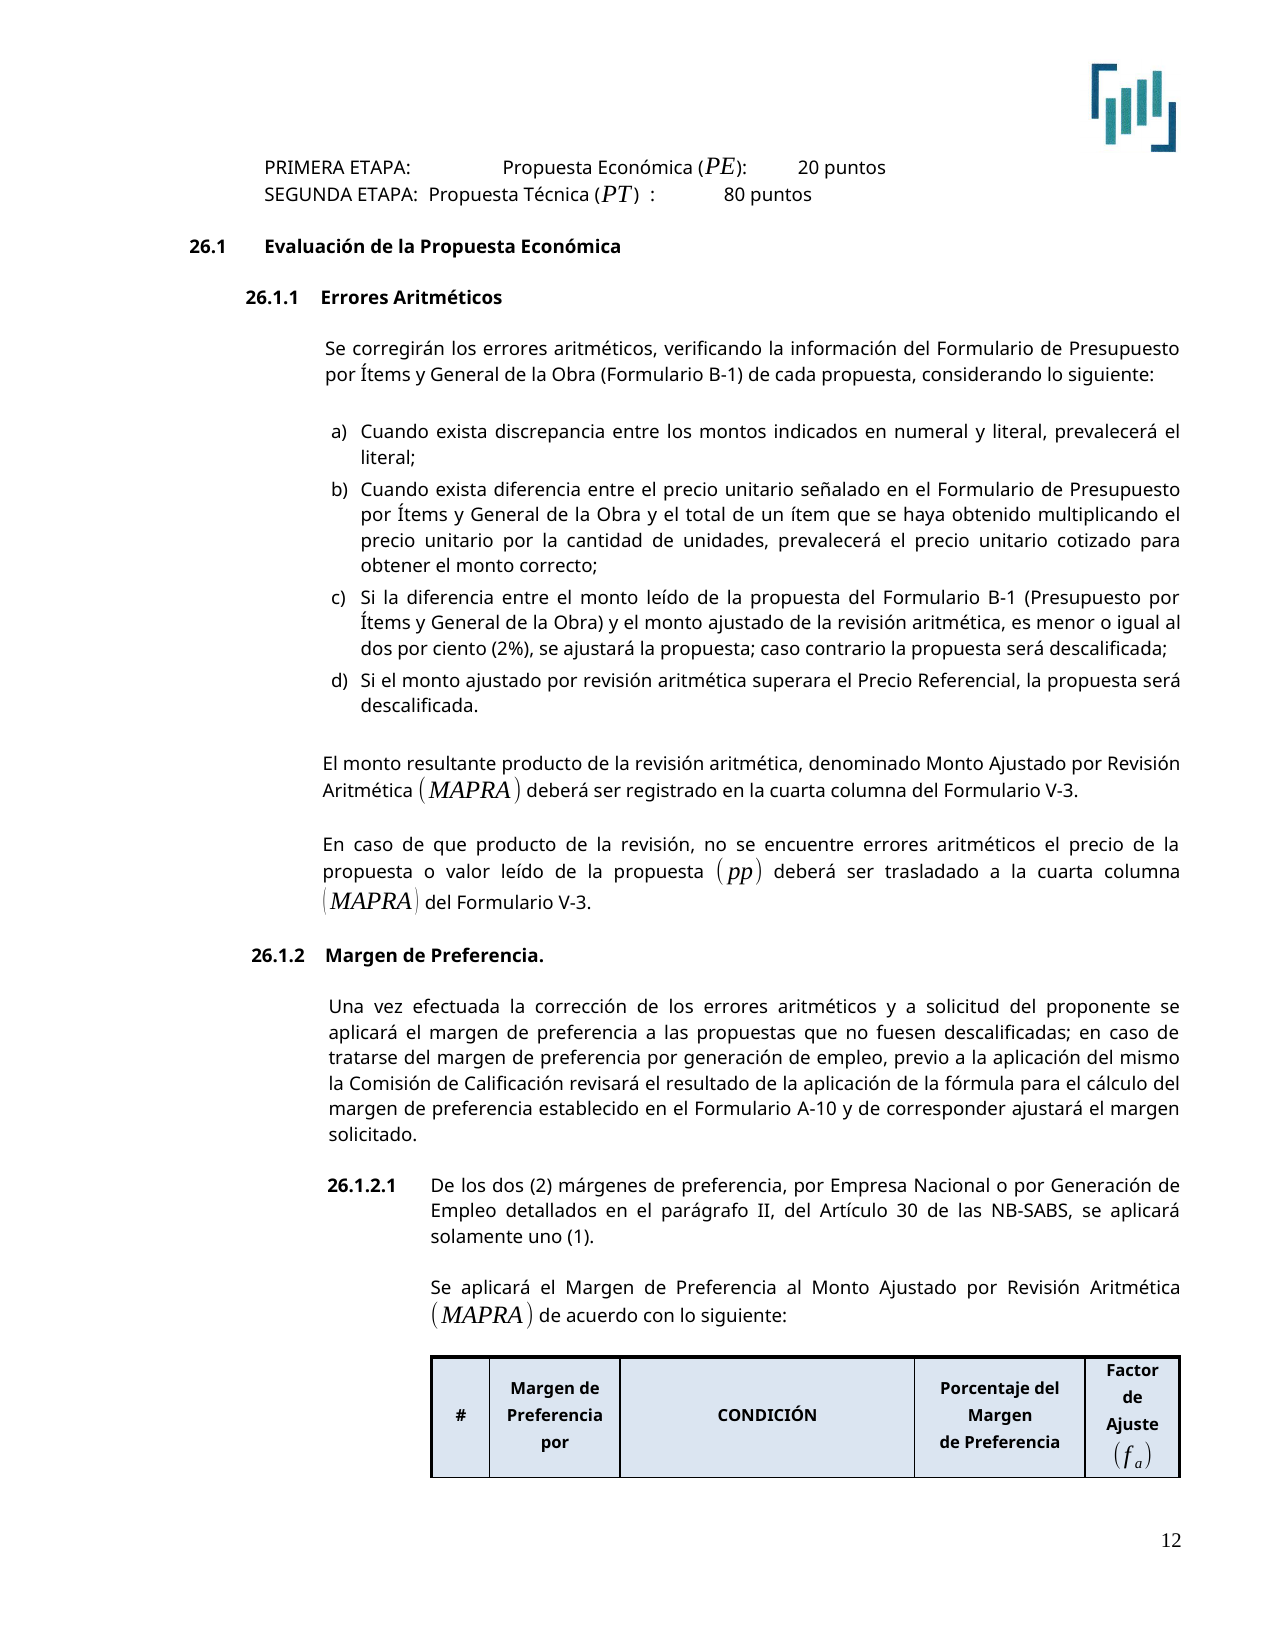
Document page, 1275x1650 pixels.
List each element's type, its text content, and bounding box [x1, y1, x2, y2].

text PRIMERA ETAPA: Propuesta Económica (): 20 puntos [264, 153, 1181, 181]
table_header Factor de Ajuste [1086, 1359, 1178, 1477]
list Si el monto ajustado por revisión aritmética superara el Precio Referencial, la propuesta será descalificada. [331, 667, 1181, 718]
list Cuando exista diferencia entre el precio unitario señalado en el Formulario de Presupuesto por Ítems y General de la Obra y el total de un ítem que se haya obtenido multiplicando el precio unitario por la cantidad de unidades, prevalecerá el precio unitario cotizado para obtener el monto correcto; [331, 476, 1181, 578]
text Se corregirán los errores aritméticos, verificando la información del Formulario de Presupuesto por Ítems y General de la Obra (Formulario B-1) de cada propuesta, considerando lo siguiente: [325, 336, 1181, 387]
table_header Margen de Preferencia por [490, 1359, 619, 1477]
table_header Porcentaje del Margen de Preferencia [915, 1359, 1084, 1477]
table_header CONDICIÓN [621, 1359, 914, 1477]
table_header # [433, 1359, 489, 1477]
text El monto resultante producto de la revisión aritmética, denominado Monto Ajustado por Revisión Aritmética deberá ser registrado en la cuarta columna del Formulario V-3. [322, 750, 1181, 805]
list Si la diferencia entre el monto leído de la propuesta del Formulario B-1 (Presupuesto por Ítems y General de la Obra) y el monto ajustado de la revisión aritmética, es menor o igual al dos por ciento (2%), se ajustará la propuesta; caso contrario la propuesta será descalificada; [331, 584, 1181, 661]
text SEGUNDA ETAPA: Propuesta Técnica () : 80 puntos [264, 181, 1181, 208]
text En caso de que producto de la revisión, no se encuentre errores aritméticos el precio de la propuesta o valor leído de la propuesta deberá ser trasladado a la cuarta columna del Formulario V-3. [322, 831, 1181, 917]
list Cuando exista discrepancia entre los montos indicados en numeral y literal, prevalecerá el literal; [331, 418, 1181, 469]
list Errores Aritméticos [245, 285, 1181, 310]
list Evaluación de la Propuesta Económica [189, 234, 1181, 259]
picture [1080, 59, 1182, 153]
list Margen de Preferencia. [251, 942, 1181, 968]
text Una vez efectuada la corrección de los errores aritméticos y a solicitud del proponente se aplicará el margen de preferencia a las propuestas que no fuesen descalificadas; en caso de tratarse del margen de preferencia por generación de empleo, previo a la aplicación del mismo la Comisión de Calificación revisará el resultado de la aplicación de la fórmula para el cálculo del margen de preferencia establecido en el Formulario A-10 y de corresponder ajustará el margen solicitado. [328, 993, 1181, 1147]
list De los dos (2) márgenes de preferencia, por Empresa Nacional o por Generación de Empleo detallados en el parágrafo II, del Artículo 30 de las NB-SABS, se aplicará solamente uno (1). [327, 1172, 1181, 1249]
text Se aplicará el Margen de Preferencia al Monto Ajustado por Revisión Aritmética de acuerdo con lo siguiente: [430, 1274, 1181, 1330]
